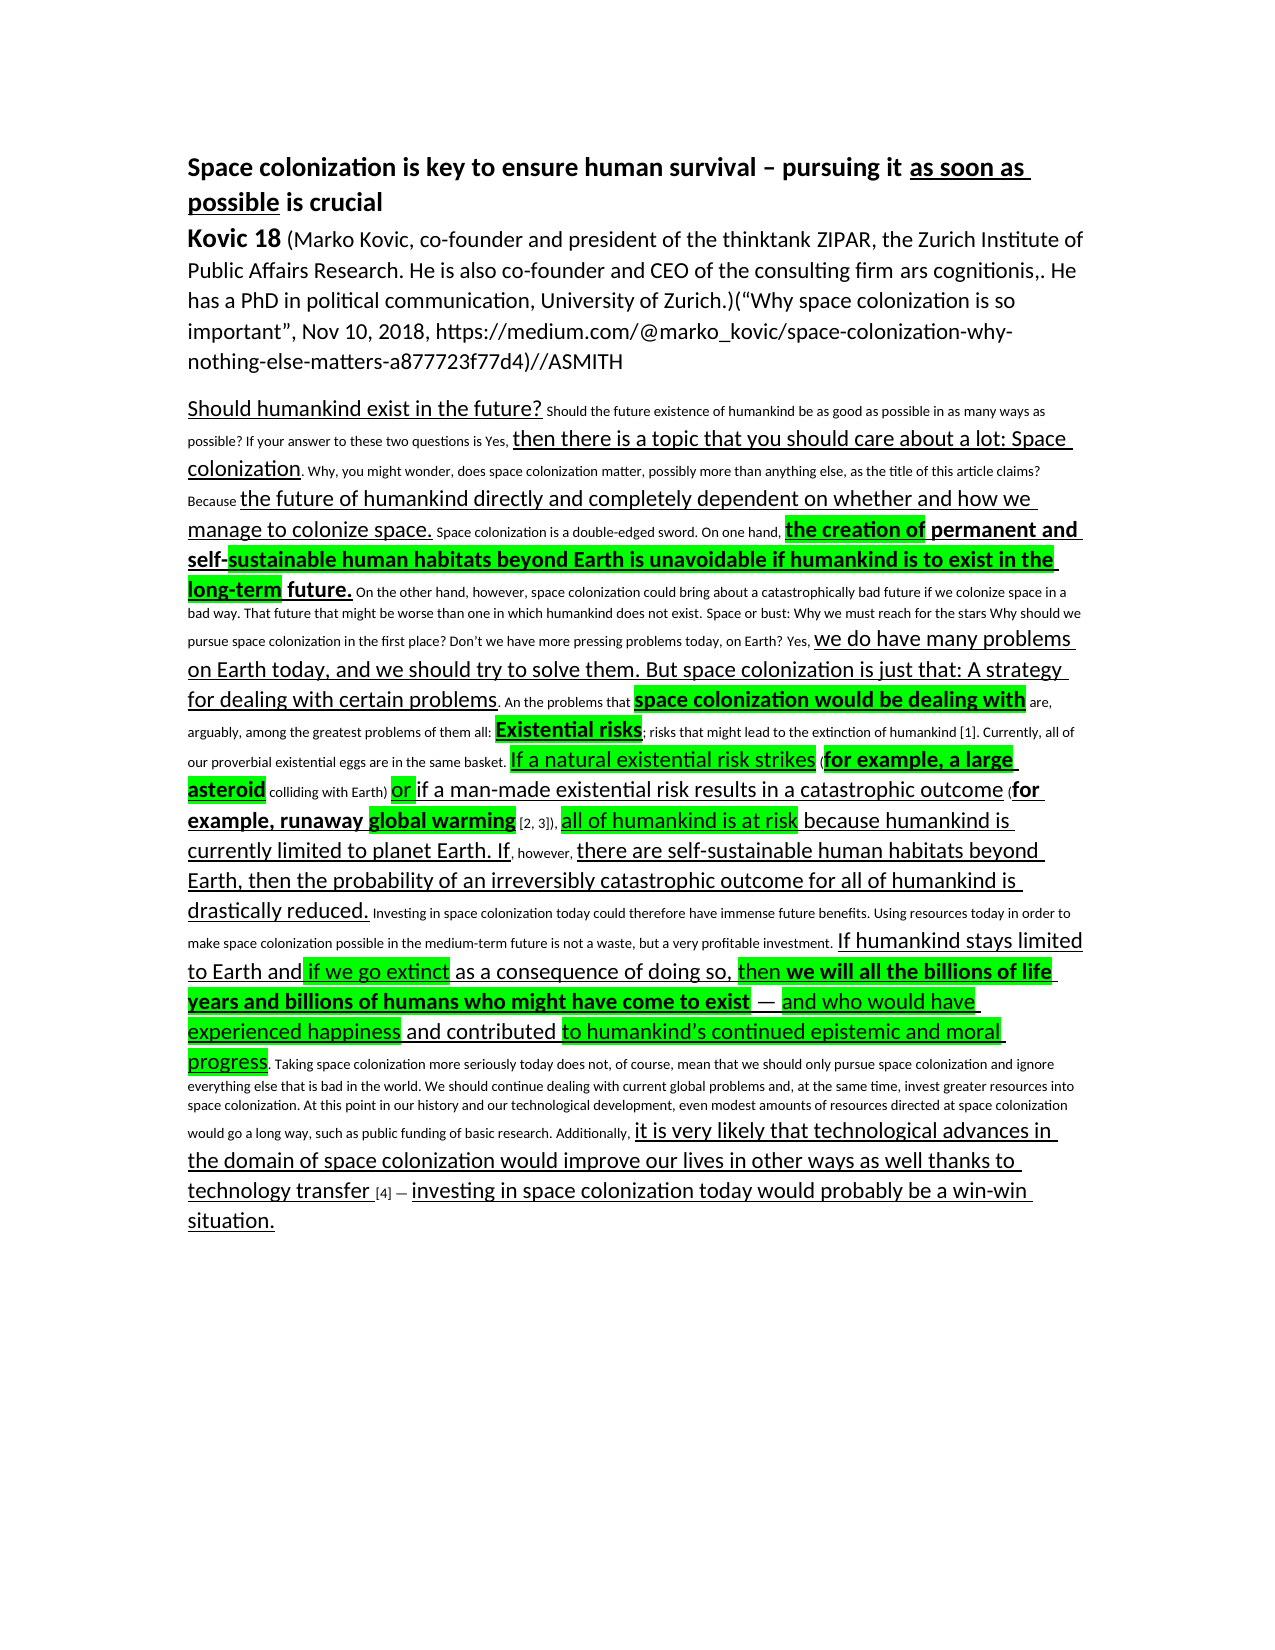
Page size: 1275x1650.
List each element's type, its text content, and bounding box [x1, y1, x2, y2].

text Should humankind exist in the future? Should the future existence of humankind be as good as possible in as many ways as possible? If your answer to these two questions is Yes, then there is a topic that you should care about a lot: Space colonization. Why, you might wonder, does space colonization matter, possibly more than anything else, as the title of this article claims? Because the future of humankind directly and completely dependent on whether and how we manage to colonize space. Space colonization is a double-edged sword. On one hand, the creation of permanent and self-sustainable human habitats beyond Earth is unavoidable if humankind is to exist in the long-term future. On the other hand, however, space colonization could bring about a catastrophically bad future if we colonize space in a bad way. That future that might be worse than one in which humankind does not exist. Space or bust: Why we must reach for the stars Why should we pursue space colonization in the first place? Don’t we have more pressing problems today, on Earth? Yes, we do have many problems on Earth today, and we should try to solve them. But space colonization is just that: A strategy for dealing with certain problems. An the problems that space colonization would be dealing with are, arguably, among the greatest problems of them all: Existential risks; risks that might lead to the extinction of humankind [1]. Currently, all of our proverbial existential eggs are in the same basket. If a natural existential risk strikes (for example, a large asteroid colliding with Earth) or if a man-made existential risk results in a catastrophic outcome (for example, runaway global warming [2, 3]), all of humankind is at risk because humankind is currently limited to planet Earth. If, however, there are self-sustainable human habitats beyond Earth, then the probability of an irreversibly catastrophic outcome for all of humankind is drastically reduced. Investing in space colonization today could therefore have immense future benefits. Using resources today in order to make space colonization possible in the medium-term future is not a waste, but a very profitable investment. If humankind stays limited to Earth and if we go extinct as a consequence of doing so, then we will all the billions of life years and billions of humans who might have come to exist — and who would have experienced happiness and contributed to humankind’s continued epistemic and moral progress. Taking space colonization more seriously today does not, of course, mean that we should only pursue space colonization and ignore everything else that is bad in the world. We should continue dealing with current global problems and, at the same time, invest greater resources into space colonization. At this point in our history and our technological development, even modest amounts of resources directed at space colonization would go a long way, such as public funding of basic research. Additionally, it is very likely that technological advances in the domain of space colonization would improve our lives in other ways as well thanks to technology transfer [4] — investing in space colonization today would probably be a win-win situation. [187, 394, 1087, 1235]
subtitle Space colonization is key to ensure human survival – pursuing it as soon as possible is crucial [187, 150, 1087, 219]
text Kovic 18 (Marko Kovic, co-founder and president of the thinktank ZIPAR, the Zurich Institute of Public Affairs Research. He is also co-founder and CEO of the consulting firm ars cognitionis,. He has a PhD in political communication, University of Zurich.)(“Why space colonization is so important”, Nov 10, 2018, https://medium.com/@marko_kovic/space-colonization-why-nothing-else-matters-a877723f77d4)//ASMITH [187, 221, 1087, 375]
